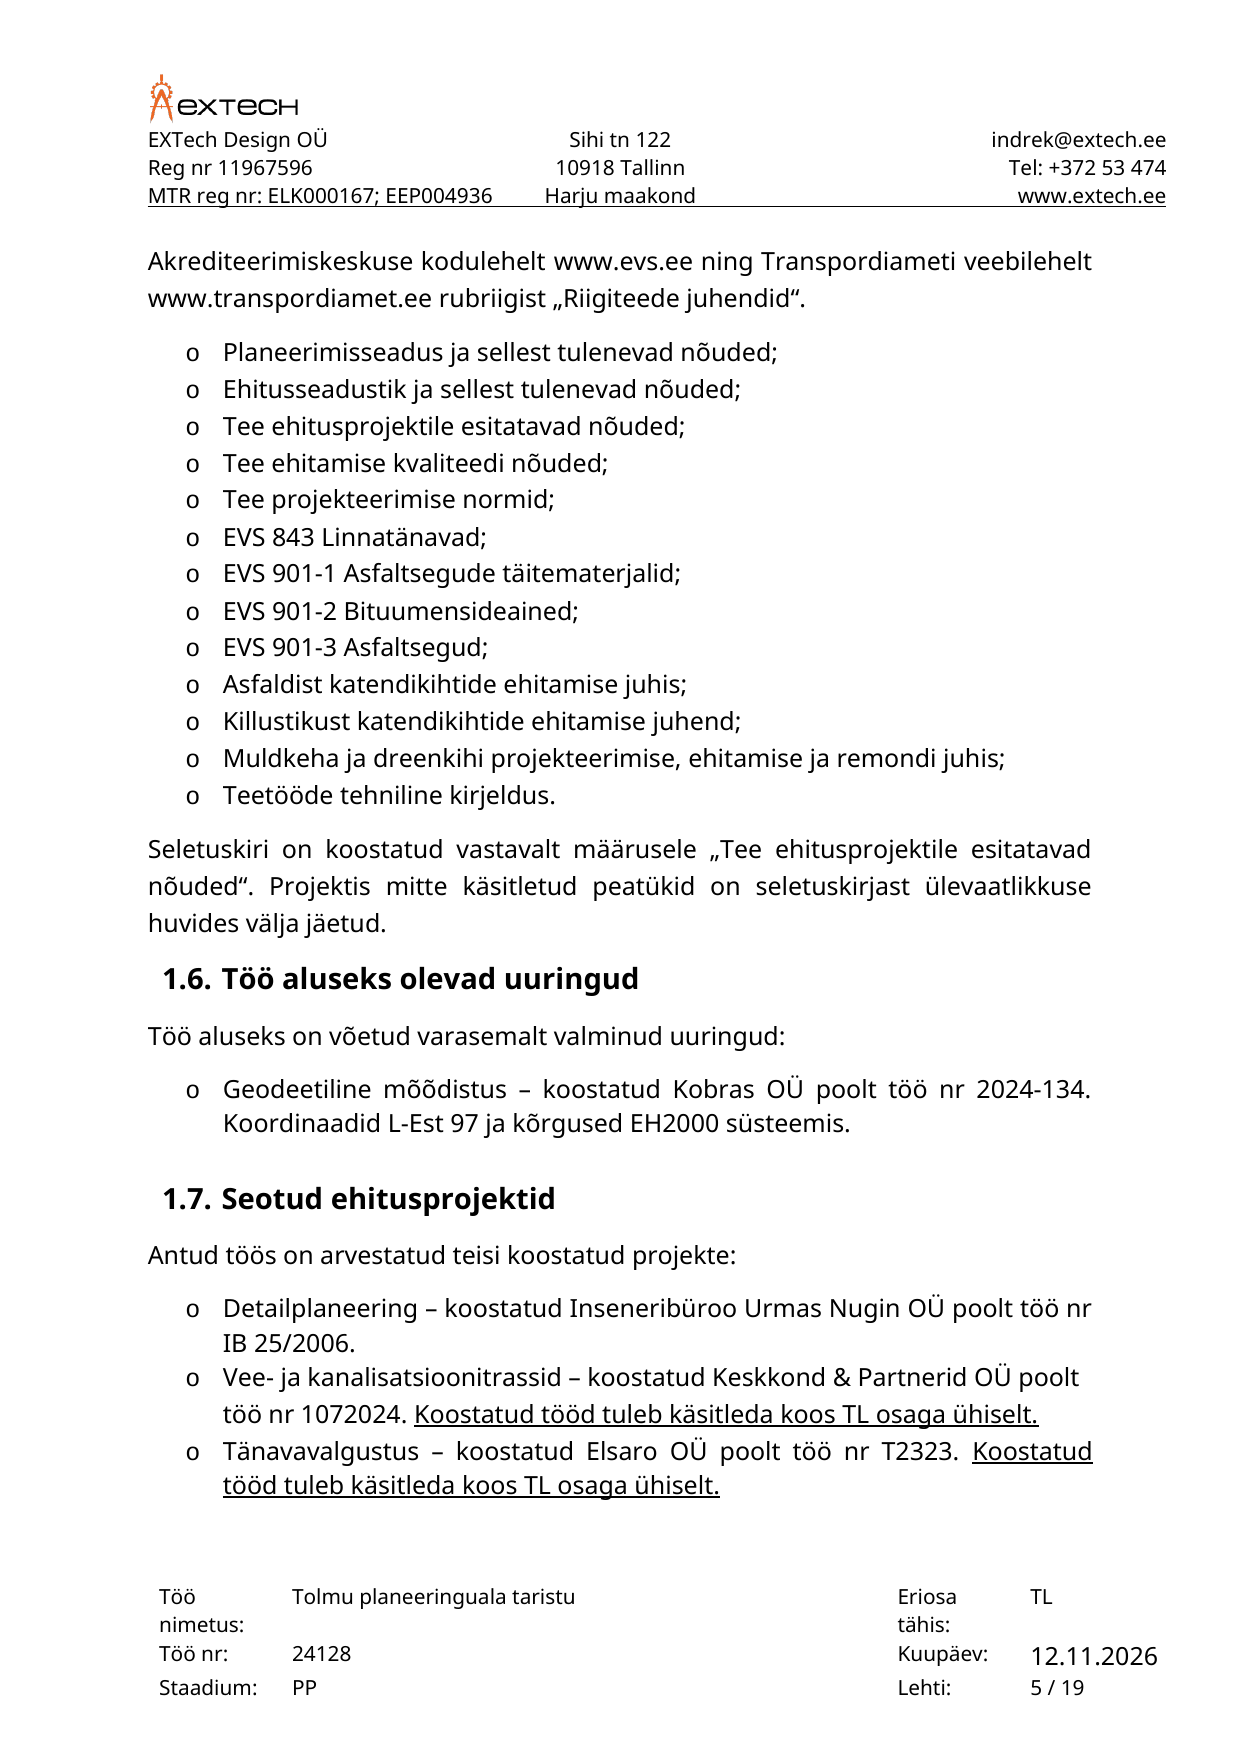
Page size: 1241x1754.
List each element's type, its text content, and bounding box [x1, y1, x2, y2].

list Tee projekteerimise normid; [185, 482, 1093, 516]
list EVS 843 Linnatänavad; [185, 519, 1093, 553]
picture [147, 73, 300, 125]
text Seletuskiri on koostatud vastavalt määrusele „Tee ehitusprojektile esitatavad nõuded“. Projektis mitte käsitletud peatükid on seletuskirjast ülevaatlikkuse huvides välja jäetud. [148, 832, 1093, 939]
list Tee ehitamise kvaliteedi nõuded; [185, 445, 1093, 479]
subtitle Töö aluseks olevad uuringud [162, 959, 1093, 998]
list Tee ehitusprojektile esitatavad nõuded; [185, 408, 1093, 442]
list Planeerimisseadus ja sellest tulenevad nõuded; [185, 334, 1093, 368]
list EVS 901-2 Bituumensideained; [185, 593, 1093, 627]
list Asfaldist katendikihtide ehitamise juhis; [185, 667, 1093, 701]
text Antud töös on arvestatud teisi koostatud projekte: [148, 1238, 1093, 1272]
list EVS 901-3 Asfaltsegud; [185, 630, 1093, 664]
list EVS 901-1 Asfaltsegude täitematerjalid; [185, 556, 1093, 590]
text Töö aluseks on võetud varasemalt valminud uuringud: [148, 1018, 1093, 1052]
list Tänavavalgustus – koostatud Elsaro OÜ poolt töö nr T2323. Koostatud tööd tuleb käsitleda koos TL osaga ühiselt. [185, 1433, 1093, 1501]
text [148, 244, 1093, 315]
list Teetööde tehniline kirjeldus. [185, 778, 1093, 812]
list Killustikust katendikihtide ehitamise juhend; [185, 704, 1093, 738]
list Ehitusseadustik ja sellest tulenevad nõuded; [185, 371, 1093, 406]
list Vee- ja kanalisatsioonitrassid – koostatud Keskkond & Partnerid OÜ poolt töö nr 1072024. Koostatud tööd tuleb käsitleda koos TL osaga ühiselt. [185, 1359, 1093, 1430]
subtitle Seotud ehitusprojektid [162, 1178, 1093, 1218]
list Muldkeha ja dreenkihi projekteerimise, ehitamise ja remondi juhis; [185, 741, 1093, 775]
list Geodeetiline mõõdistus – koostatud Kobras OÜ poolt töö nr 2024-134. Koordinaadid L-Est 97 ja kõrgused EH2000 süsteemis. [185, 1072, 1093, 1140]
list Detailplaneering – koostatud Inseneribüroo Urmas Nugin OÜ poolt töö nr IB 25/2006. [185, 1291, 1093, 1359]
